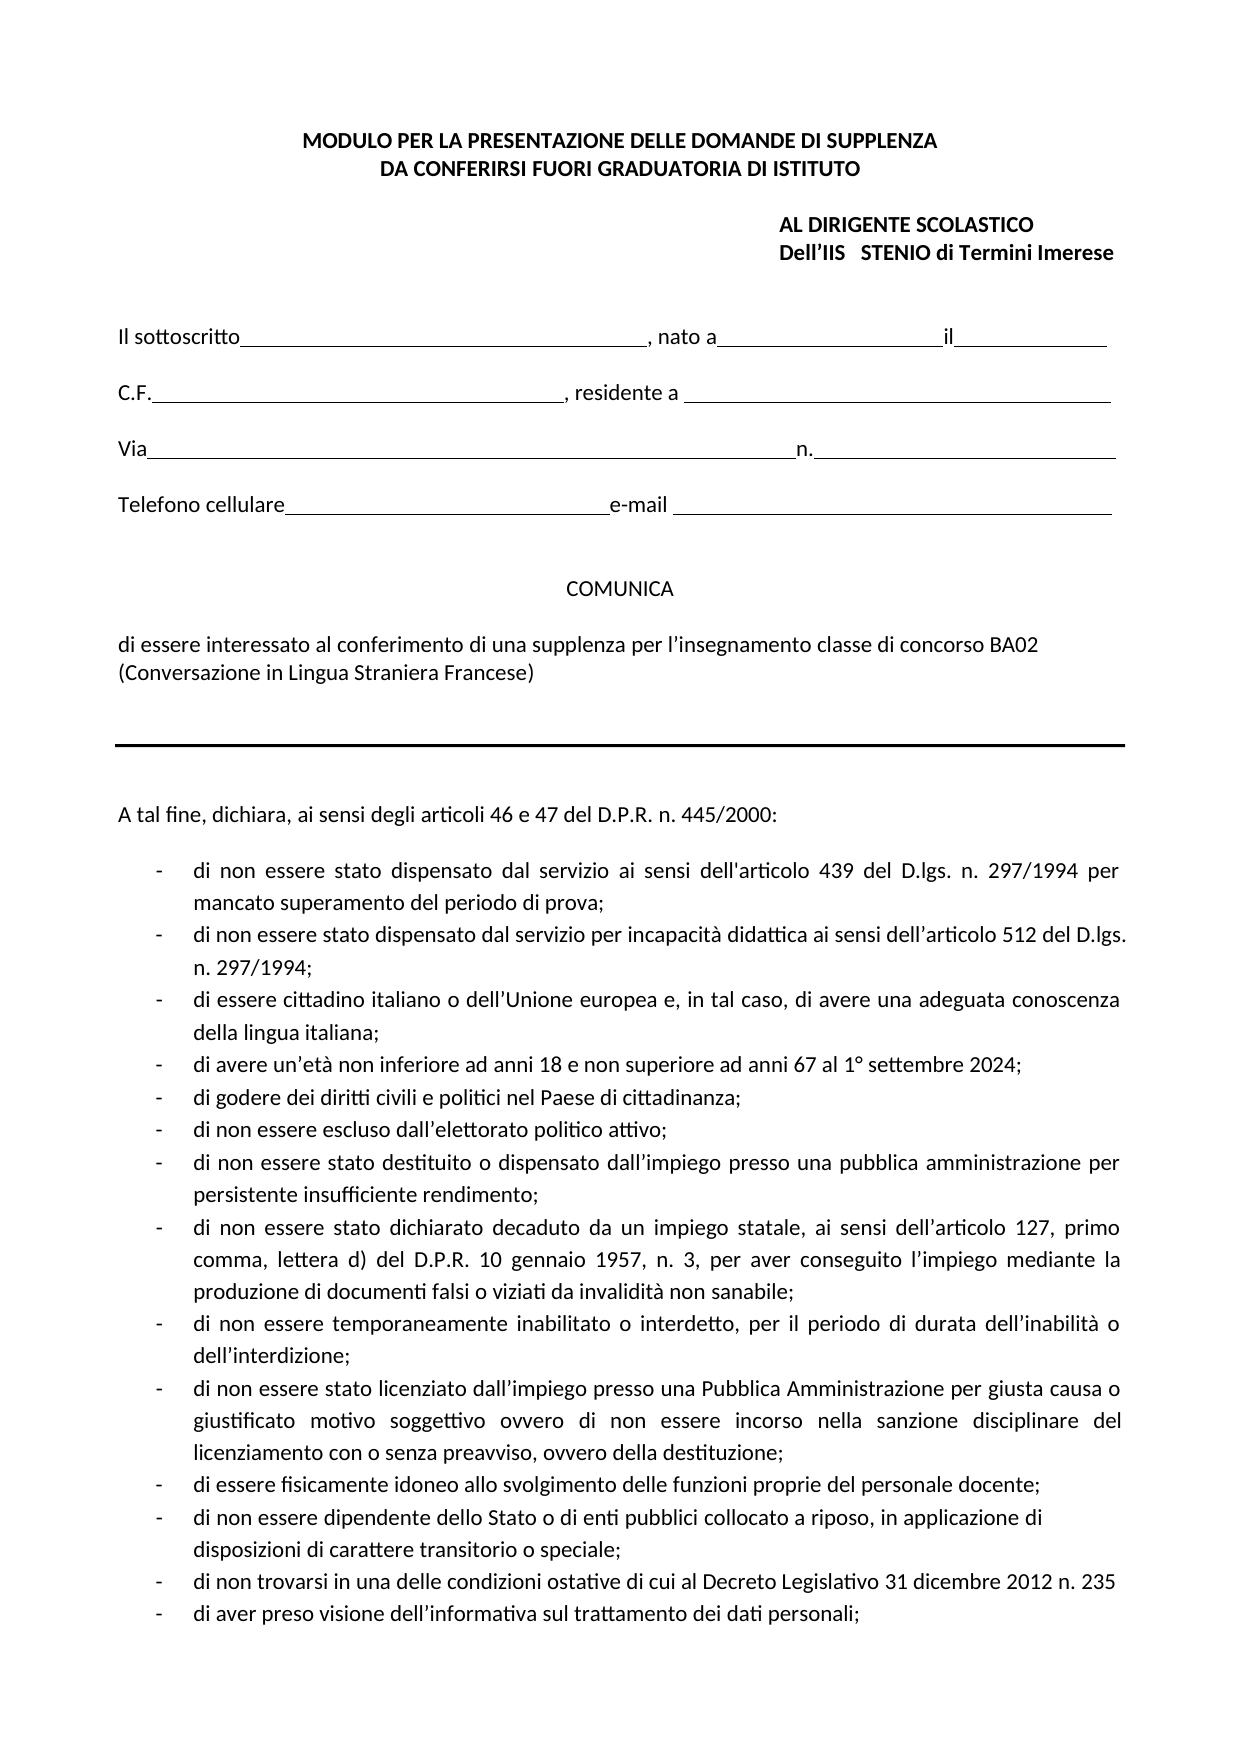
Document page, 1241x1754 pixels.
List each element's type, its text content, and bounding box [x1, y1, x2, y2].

list di non essere stato dichiarato decaduto da un impiego statale, ai sensi dell’articolo 127, primo comma, lettera d) del D.P.R. 10 gennaio 1957, n. 3, per aver conseguito l’impiego mediante la produzione di documenti falsi o viziati da invalidità non sanabile; [156, 1213, 1122, 1305]
list di non essere escluso dall’elettorato politico attivo; [155, 1115, 1136, 1143]
text di essere interessato al conferimento di una supplenza per l’insegnamento classe di concorso BA02 (Conversazione in Lingua Straniera Francese) [118, 630, 1136, 686]
list di essere fisicamente idoneo allo svolgimento delle funzioni proprie del personale docente; [155, 1471, 1136, 1498]
list di avere un’età non inferiore ad anni 18 e non superiore ad anni 67 al 1° settembre 2024; [155, 1050, 1136, 1078]
list di non essere temporaneamente inabilitato o interdetto, per il periodo di durata dell’inabilità o dell’interdizione; [156, 1309, 1123, 1369]
list di non essere stato destituito o dispensato dall’impiego presso una pubblica amministrazione per [155, 1148, 1136, 1176]
text AL DIRIGENTE SCOLASTICO [104, 210, 1136, 238]
text A tal fine, dichiara, ai sensi degli articoli 46 e 47 del D.P.R. n. 445/2000: [118, 800, 1136, 828]
text persistente insufficiente rendimento; [193, 1180, 1136, 1208]
list di non essere stato dispensato dal servizio per incapacità didattica ai sensi dell’articolo 512 del D.lgs. [155, 921, 1136, 948]
list di non essere stato licenziato dall’impiego presso una Pubblica Amministrazione per giusta causa o giustificato motivo soggettivo ovvero di non essere incorso nella sanzione disciplinare del licenziamento con o senza preavviso, ovvero della destituzione; [156, 1374, 1122, 1466]
text C.F. , residente a [118, 378, 1136, 406]
text Il sottoscritto , nato a il [118, 322, 1136, 350]
list di non trovarsi in una delle condizioni ostative di cui al Decreto Legislativo 31 dicembre 2012 n. 235 [155, 1567, 1136, 1595]
list di godere dei diritti civili e politici nel Paese di cittadinanza; [155, 1083, 1136, 1111]
list di non essere stato dispensato dal servizio ai sensi dell'articolo 439 del D.lgs. n. 297/1994 per mancato superamento del periodo di prova; [156, 856, 1122, 916]
list di aver preso visione dell’informativa sul trattamento dei dati personali; [155, 1599, 1136, 1628]
list di essere cittadino italiano o dell’Unione europea e, in tal caso, di avere una adeguata conoscenza della lingua italiana; [156, 986, 1122, 1046]
text Via n. [118, 434, 1136, 462]
list di non essere dipendente dello Stato o di enti pubblici collocato a riposo, in applicazione di disposizioni di carattere transitorio o speciale; [156, 1503, 1122, 1563]
text n. 297/1994; [193, 953, 1136, 981]
text Dell’IIS STENIO di Termini Imerese [104, 238, 1136, 266]
text Telefono cellulare e-mail [118, 490, 1136, 518]
title MODULO PER LA PRESENTAZIONE DELLE DOMANDE DI SUPPLENZA DA CONFERIRSI FUORI GRADUATORIA DI ISTITUTO [302, 126, 940, 182]
text COMUNICA [564, 574, 676, 602]
